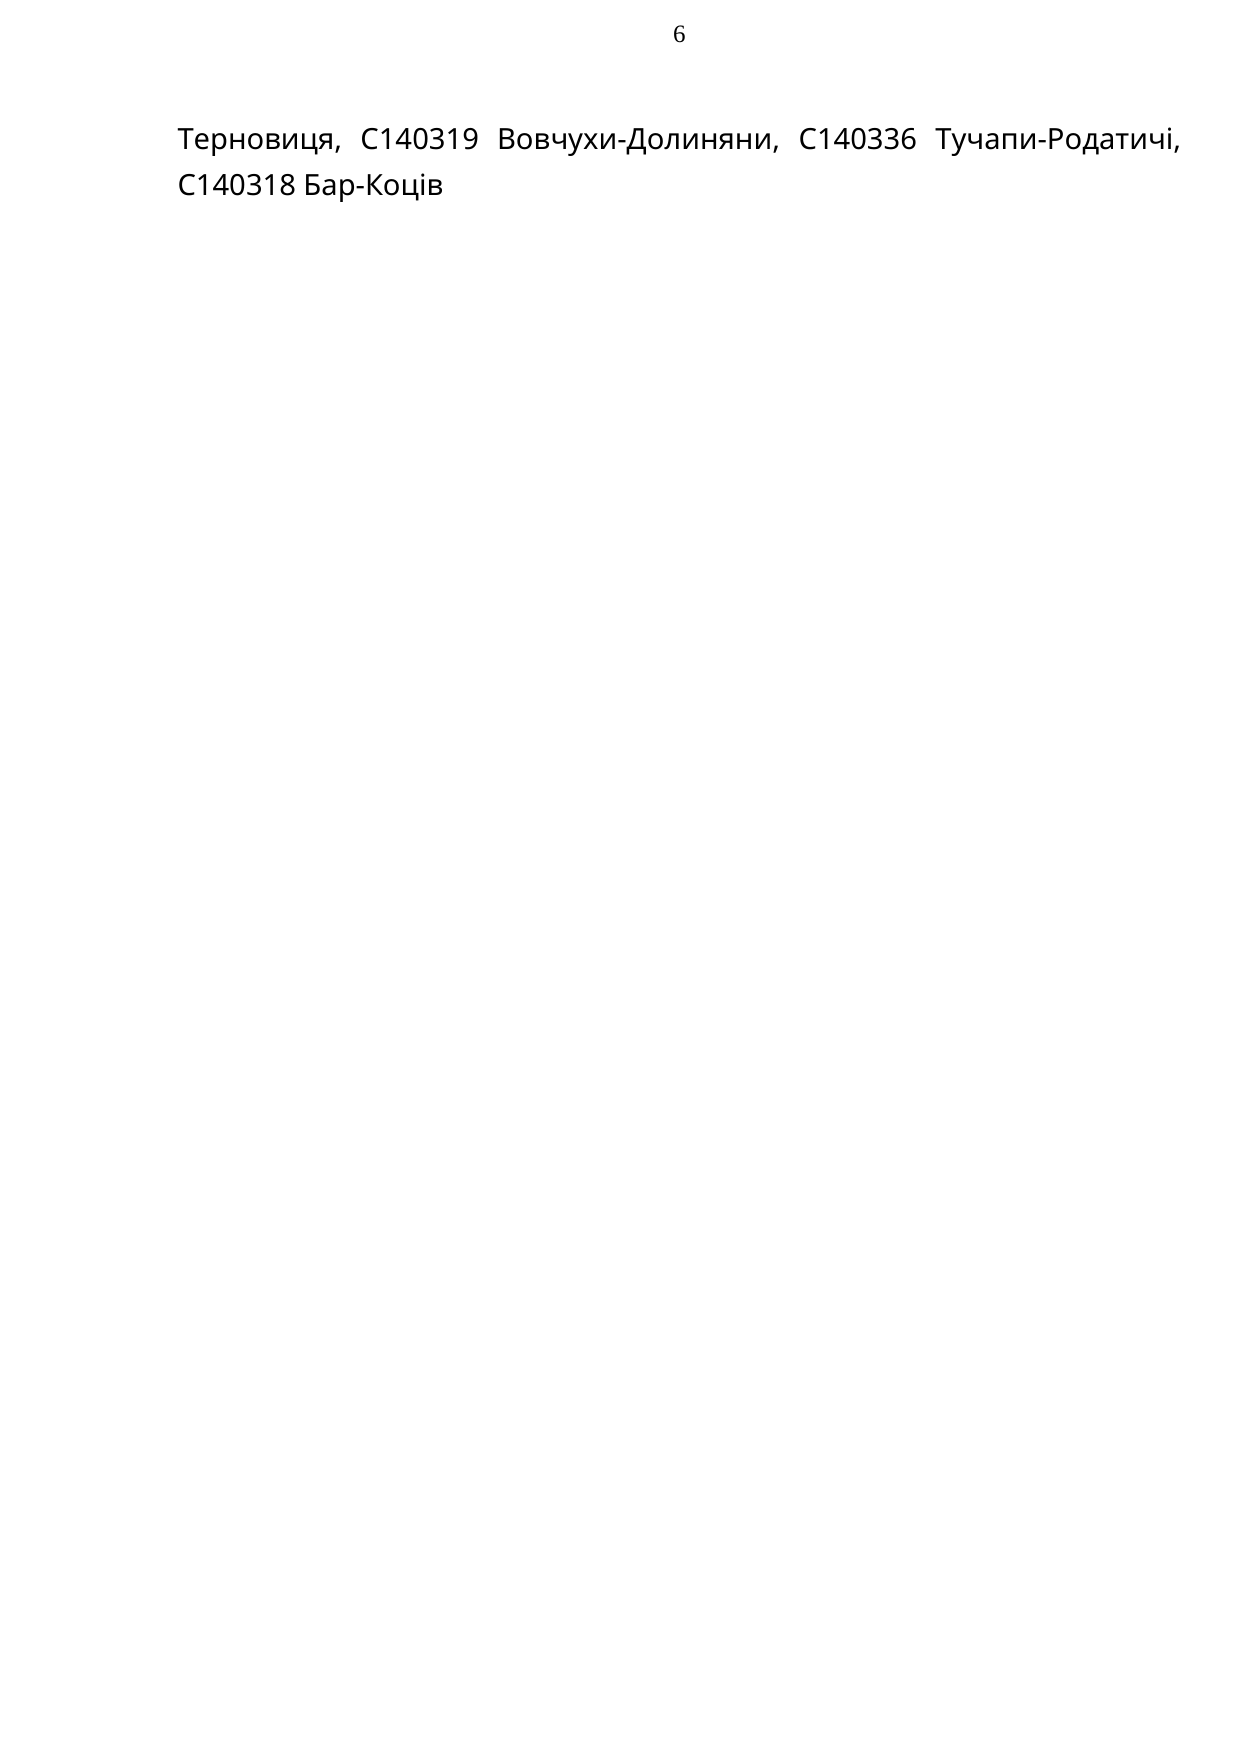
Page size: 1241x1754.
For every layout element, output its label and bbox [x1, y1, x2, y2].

text [177, 118, 1181, 203]
